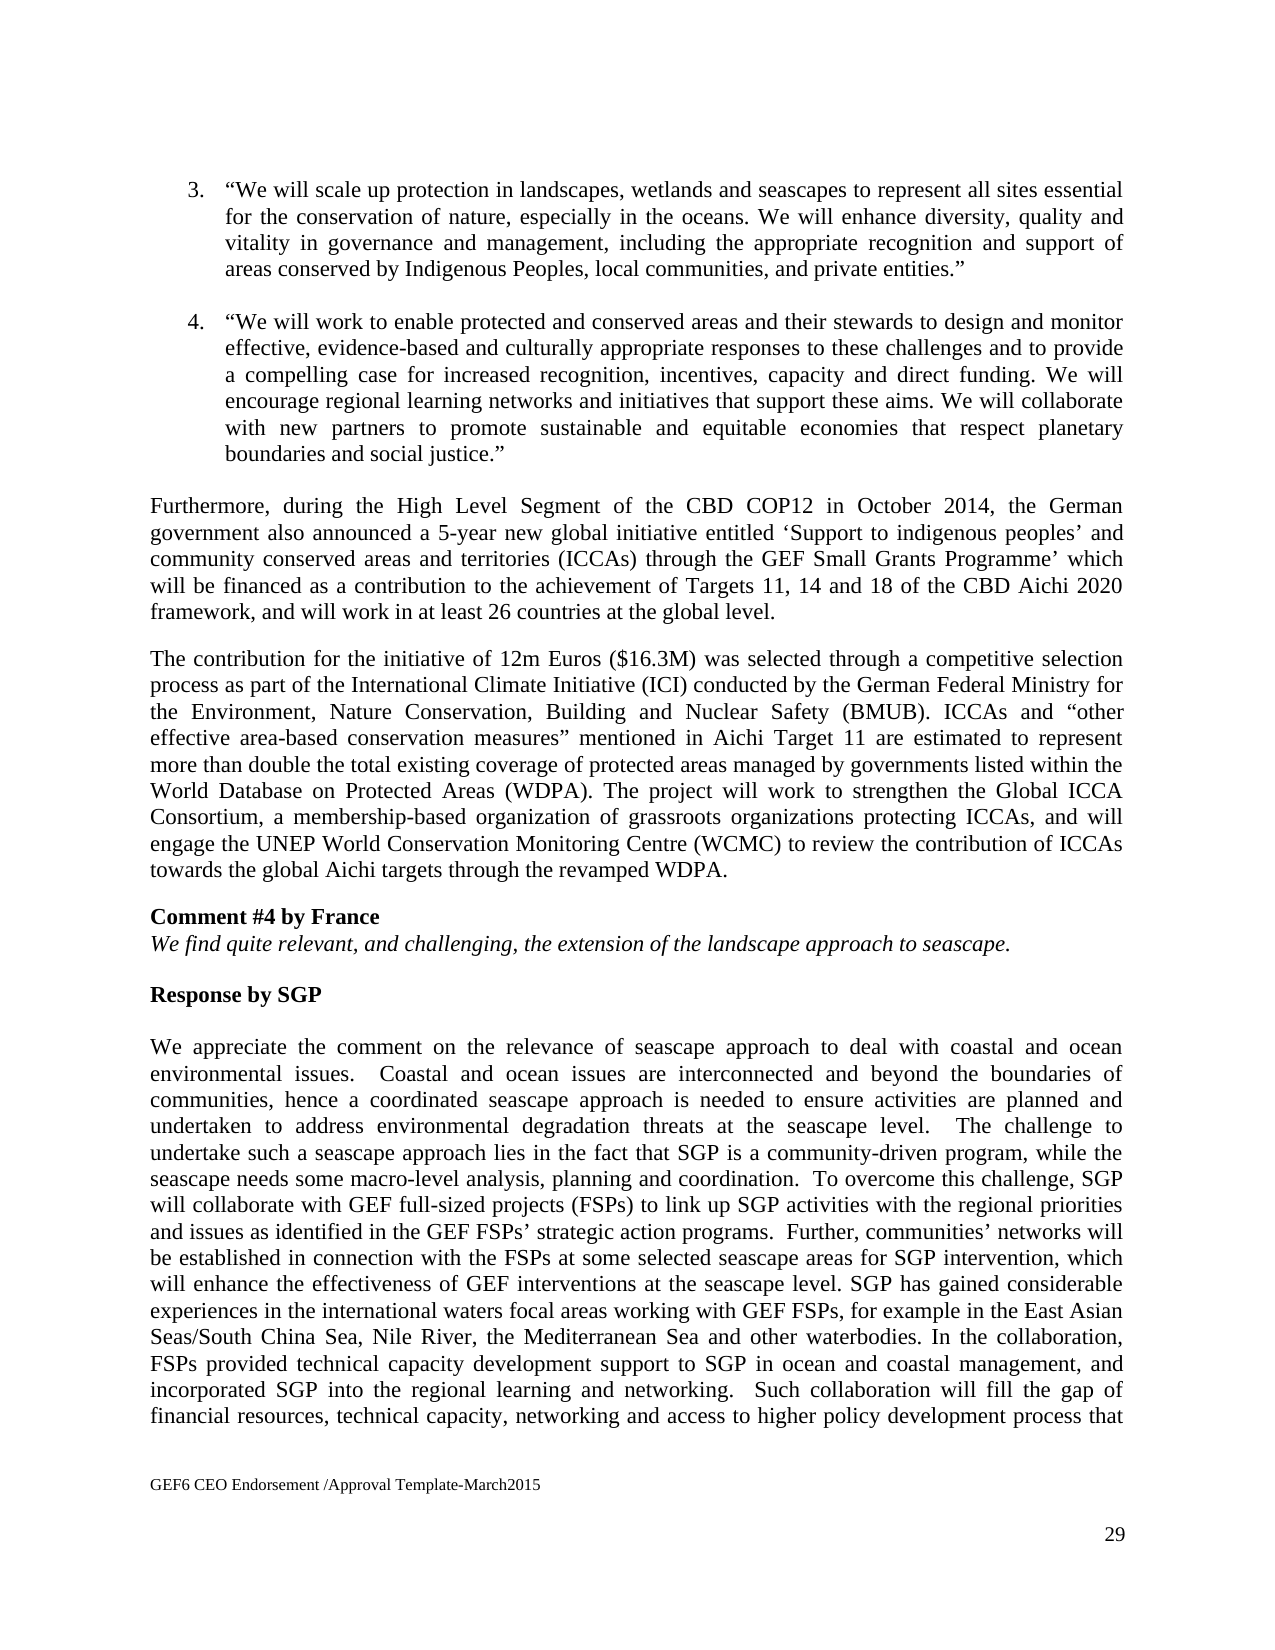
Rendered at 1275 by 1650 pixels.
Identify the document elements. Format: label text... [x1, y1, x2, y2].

list “We will work to enable protected and conserved areas and their stewards to design and monitor effective, evidence-based and culturally appropriate responses to these challenges and to provide a compelling case for increased recognition, incentives, capacity and direct funding. We will encourage regional learning networks and initiatives that support these aims. We will collaborate with new partners to promote sustainable and equitable economies that respect planetary boundaries and social justice.” [187, 308, 1125, 466]
text Furthermore, during the High Level Segment of the CBD COP12 in October 2014, the German government also announced a 5-year new global initiative entitled ‘Support to indigenous peoples’ and community conserved areas and territories (ICCAs) through the GEF Small Grants Programme’ which will be financed as a contribution to the achievement of Targets 11, 14 and 18 of the CBD Aichi 2020 framework, and will work in at least 26 countries at the global level. [150, 493, 1125, 624]
subtitle Comment #4 by France [150, 903, 1125, 929]
list We find quite relevant, and challenging, the extension of the landscape approach to seascape. [150, 929, 1125, 956]
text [150, 1033, 1125, 1429]
list “We will scale up protection in landscapes, wetlands and seascapes to represent all sites essential for the conservation of nature, especially in the oceans. We will enhance diversity, quality and vitality in governance and management, including the appropriate recognition and support of areas conserved by Indigenous Peoples, local communities, and private entities.” [187, 176, 1125, 282]
subtitle Response by SGP [150, 981, 1125, 1007]
text The contribution for the initiative of 12m Euros ($16.3M) was selected through a competitive selection process as part of the International Climate Initiative (ICI) conducted by the German Federal Ministry for the Environment, Nature Conservation, Building and Nuclear Safety (BMUB). ICCAs and “other effective area-based conservation measures” mentioned in Aichi Target 11 are estimated to represent more than double the total existing coverage of protected areas managed by governments listed within the World Database on Protected Areas (WDPA). The project will work to strengthen the Global ICCA Consortium, a membership-based organization of grassroots organizations protecting ICCAs, and will engage the UNEP World Conservation Monitoring Centre (WCMC) to review the contribution of ICCAs towards the global Aichi targets through the revamped WDPA. [150, 645, 1125, 882]
